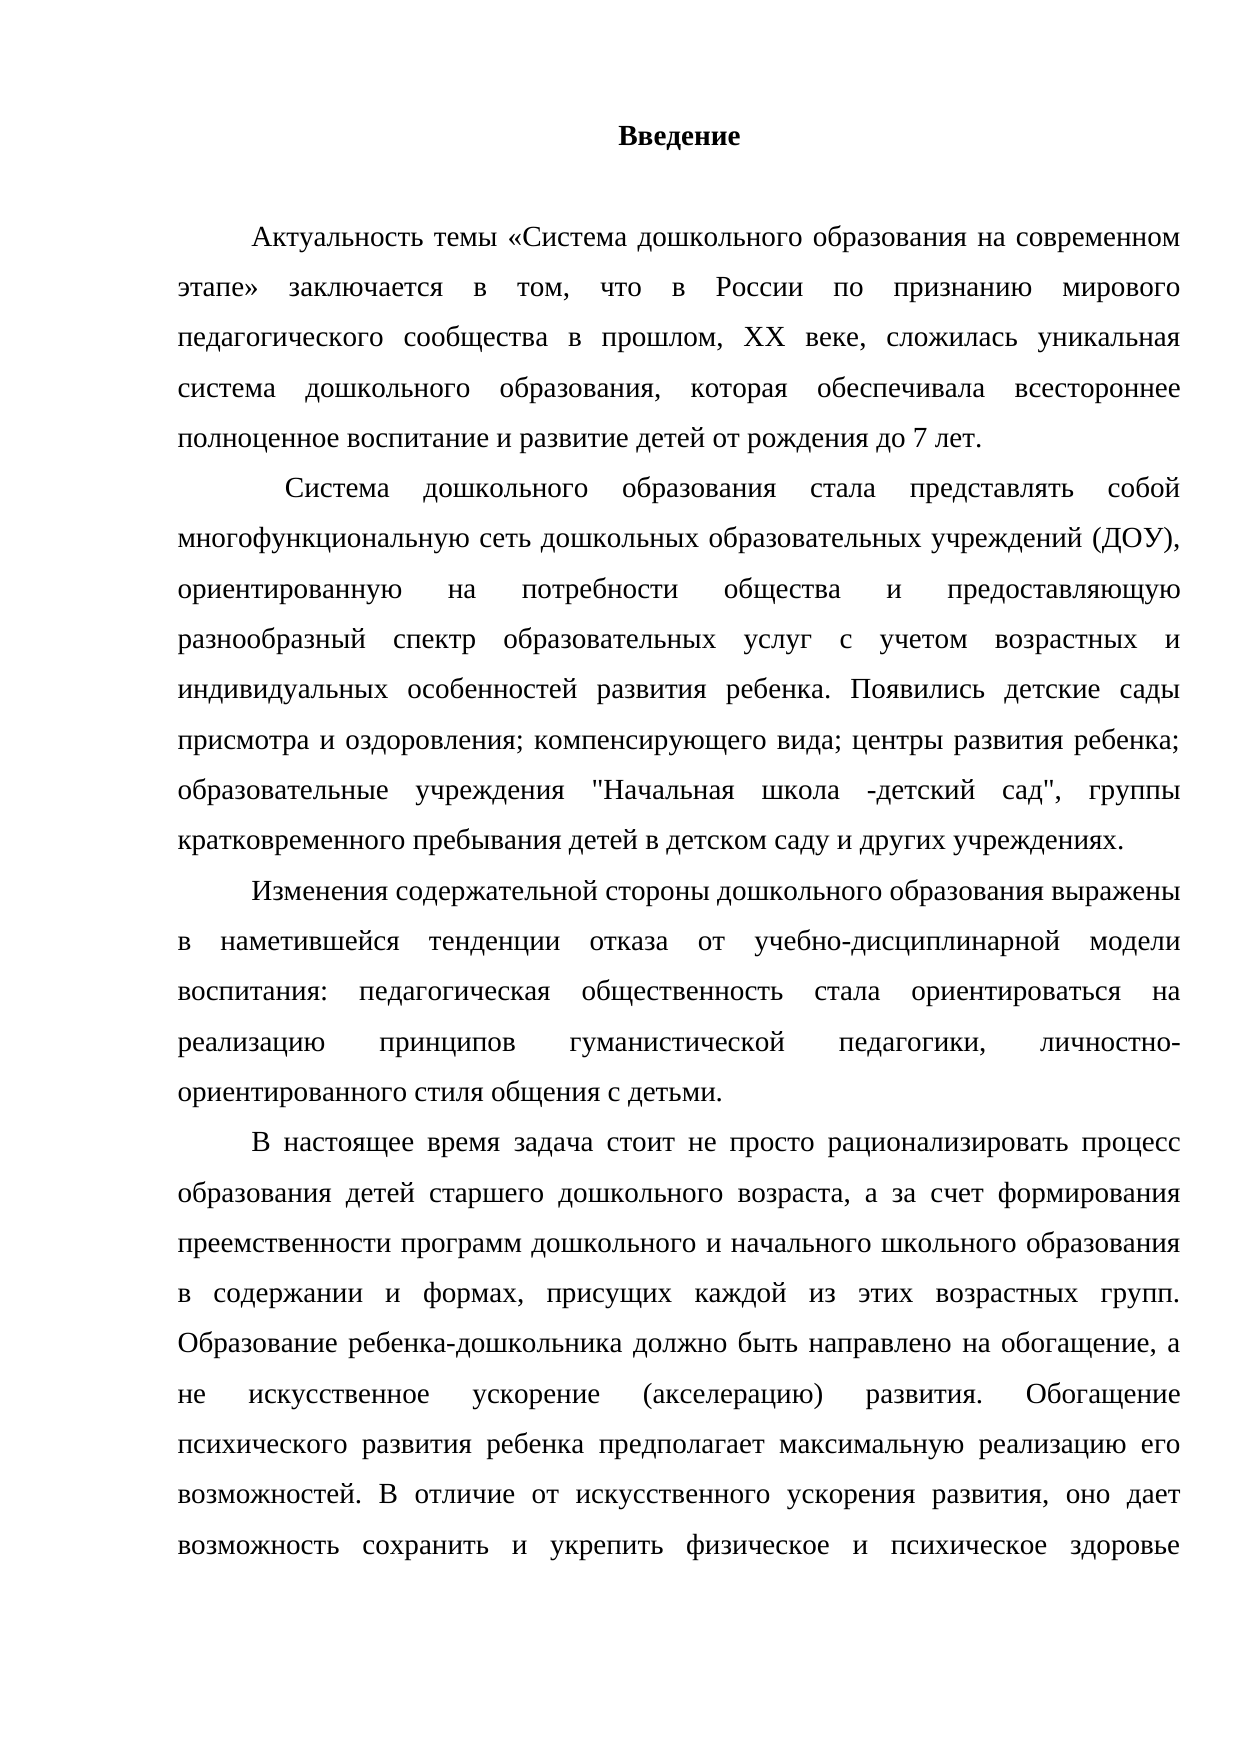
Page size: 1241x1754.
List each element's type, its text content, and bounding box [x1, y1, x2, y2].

text Система дошкольного образования стала представлять собой многофункциональную сеть дошкольных образовательных учреждений (ДОУ), ориентированную на потребности общества и предоставляющую разнообразный спектр образовательных услуг с учетом возрастных и индивидуальных особенностей развития ребенка. Появились детские сады присмотра и оздоровления; компенсирующего вида; центры развития ребенка; образовательные учреждения "Начальная школа -детский сад", группы кратковременного пребывания детей в детском саду и других учреждениях. [177, 470, 1181, 856]
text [177, 1124, 1181, 1560]
text Изменения содержательной стороны дошкольного образования выражены в наметившейся тенденции отказа от учебно-дисциплинарной модели воспитания: педагогическая общественность стала ориентироваться на реализацию принципов гуманистической педагогики, личностно-ориентированного стиля общения с детьми. [177, 873, 1181, 1108]
text Введение [177, 118, 1181, 152]
text Актуальность темы «Система дошкольного образования на современном этапе» заключается в том, что в России по признанию мирового педагогического сообщества в прошлом, XX веке, сложилась уникальная система дошкольного образования, которая обеспечивала всестороннее полноценное воспитание и развитие детей от рождения до 7 лет. [177, 219, 1181, 453]
